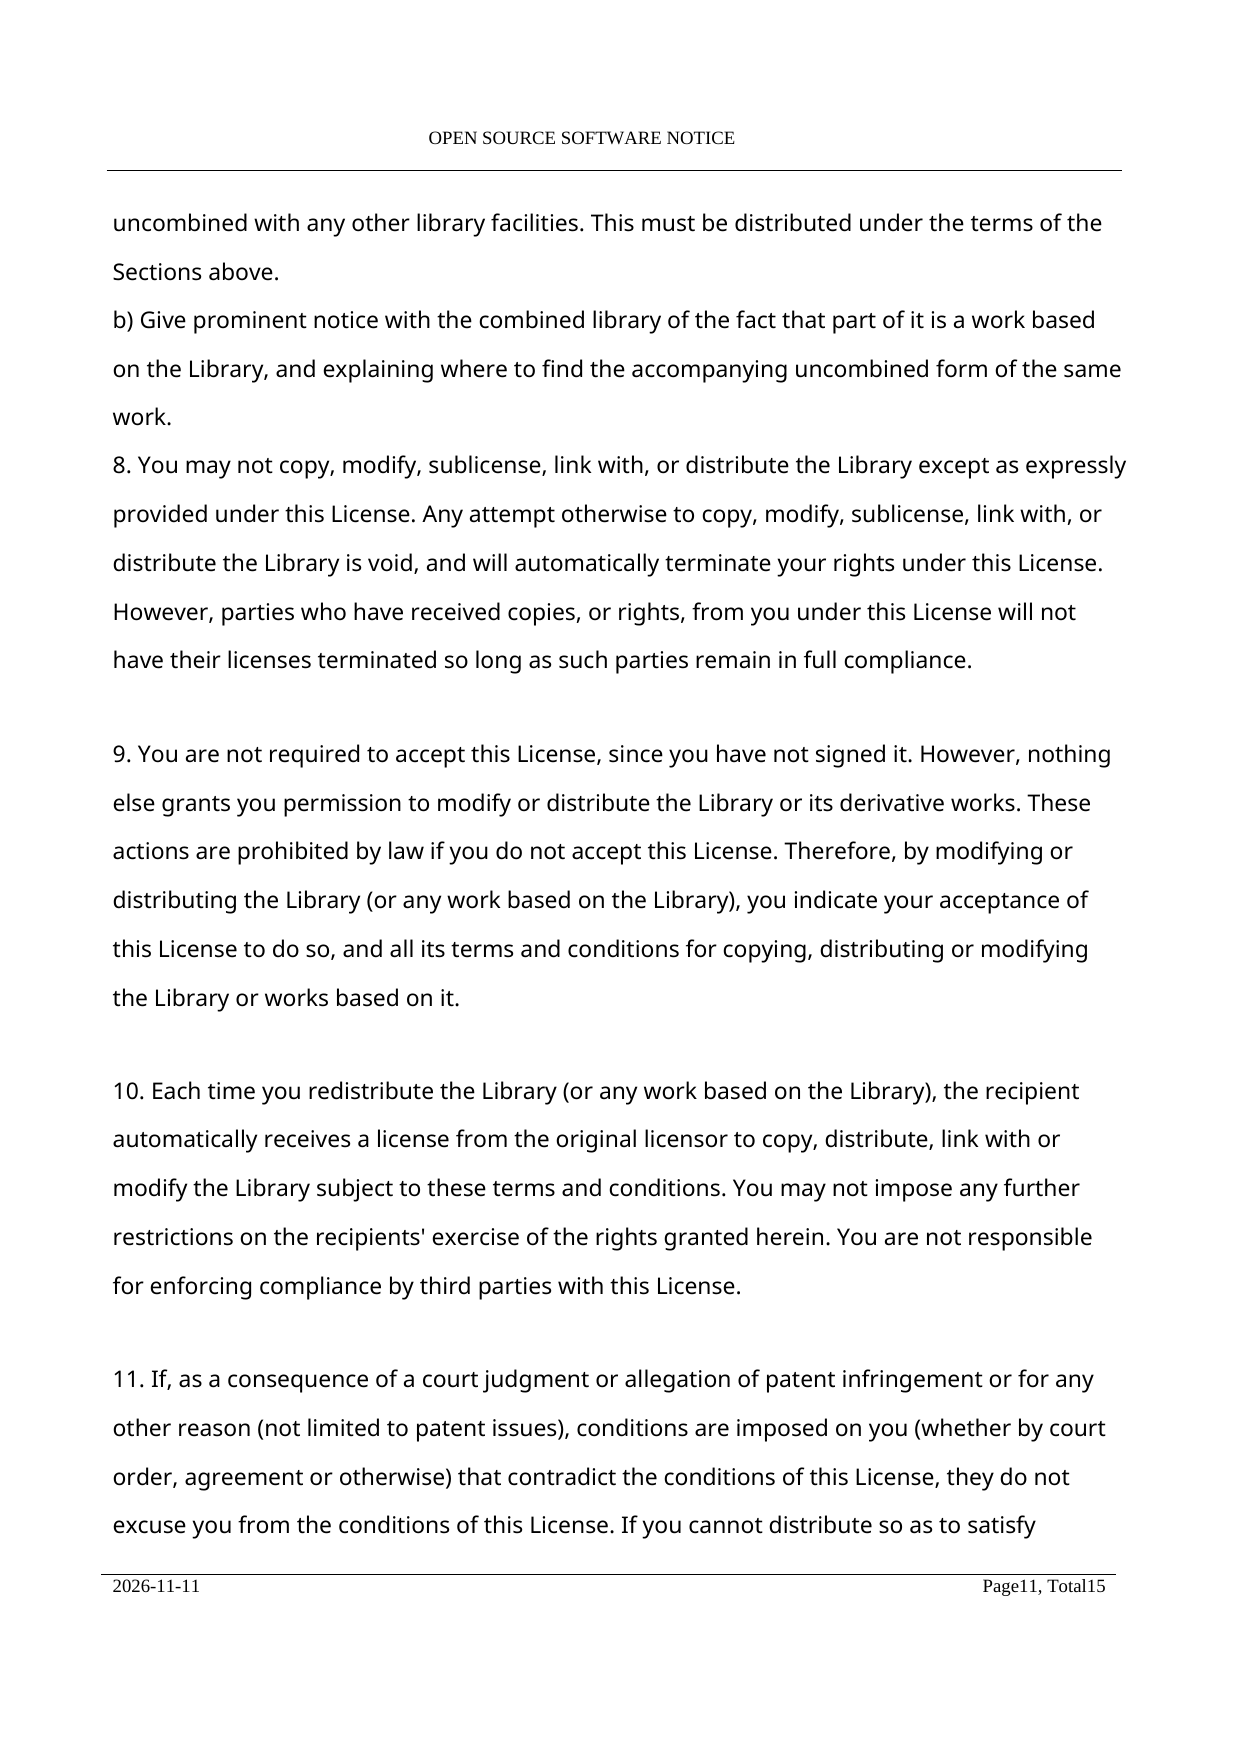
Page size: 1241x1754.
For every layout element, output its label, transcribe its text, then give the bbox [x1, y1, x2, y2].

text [112, 1362, 1128, 1541]
text 9. You are not required to accept this License, since you have not signed it. However, nothing else grants you permission to modify or distribute the Library or its derivative works. These actions are prohibited by law if you do not accept this License. Therefore, by modifying or distributing the Library (or any work based on the Library), you indicate your acceptance of this License to do so, and all its terms and conditions for copying, distributing or modifying the Library or works based on it. [112, 737, 1128, 1013]
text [112, 206, 1128, 288]
text 10. Each time you redistribute the Library (or any work based on the Library), the recipient automatically receives a license from the original licensor to copy, distribute, link with or modify the Library subject to these terms and conditions. You may not impose any further restrictions on the recipients' exercise of the rights granted herein. You are not responsible for enforcing compliance by third parties with this License. [112, 1074, 1128, 1302]
text 8. You may not copy, modify, sublicense, link with, or distribute the Library except as expressly provided under this License. Any attempt otherwise to copy, modify, sublicense, link with, or distribute the Library is void, and will automatically terminate your rights under this License. However, parties who have received copies, or rights, from you under this License will not have their licenses terminated so long as such parties remain in full compliance. [112, 449, 1128, 676]
text b) Give prominent notice with the combined library of the fact that part of it is a work based on the Library, and explaining where to find the accompanying uncombined form of the same work. [112, 303, 1128, 433]
